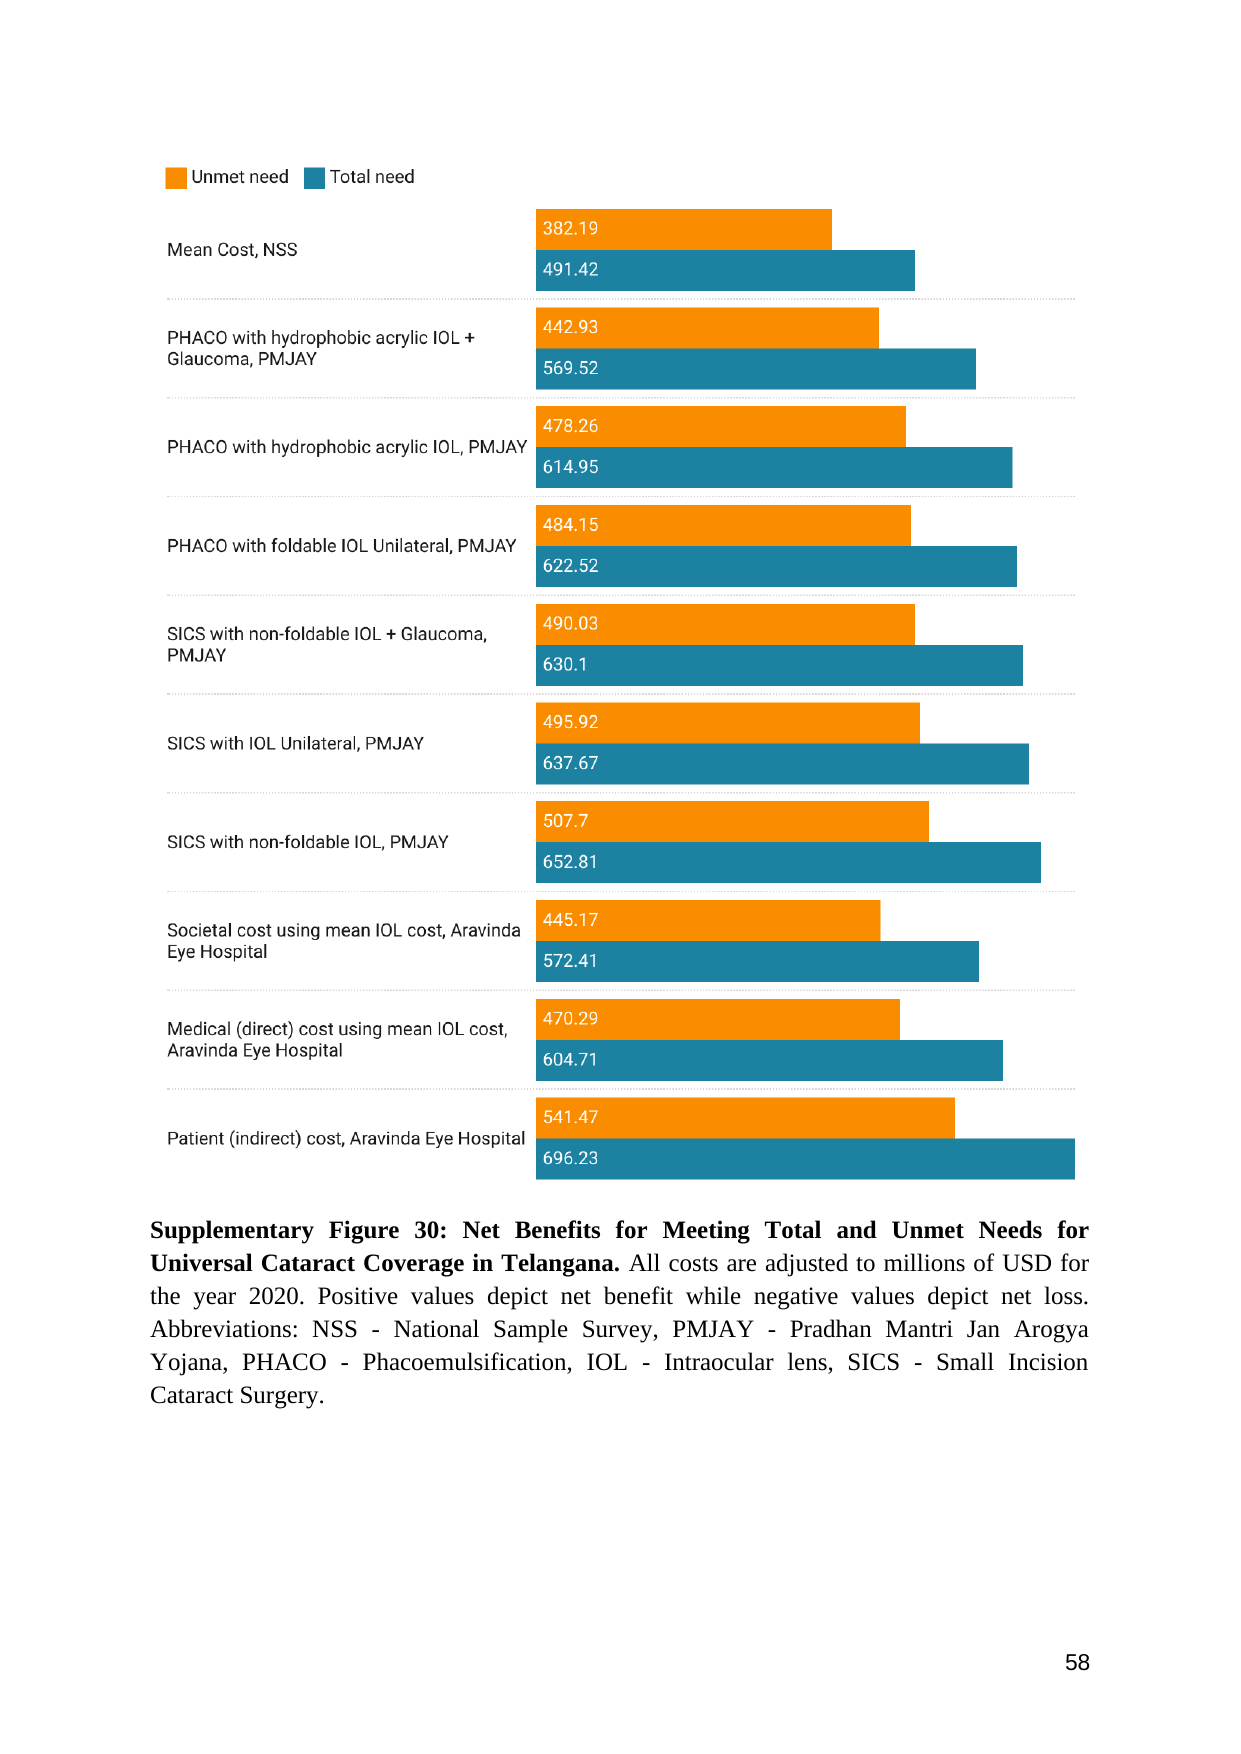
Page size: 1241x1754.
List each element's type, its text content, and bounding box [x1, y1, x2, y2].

text Supplementary Figure 30: Net Benefits for Meeting Total and Unmet Needs for Universal Cataract Coverage in Telangana. All costs are adjusted to millions of USD for the year 2020. Positive values depict net benefit while negative values depict net loss. Abbreviations: NSS - National Sample Survey, PMJAY - Pradhan Mantri Jan Arogya Yojana, PHACO - Phacoemulsification, IOL - Intraocular lens, SICS - Small Incision Cataract Surgery. [150, 1211, 1090, 1409]
picture [150, 150, 1091, 1211]
